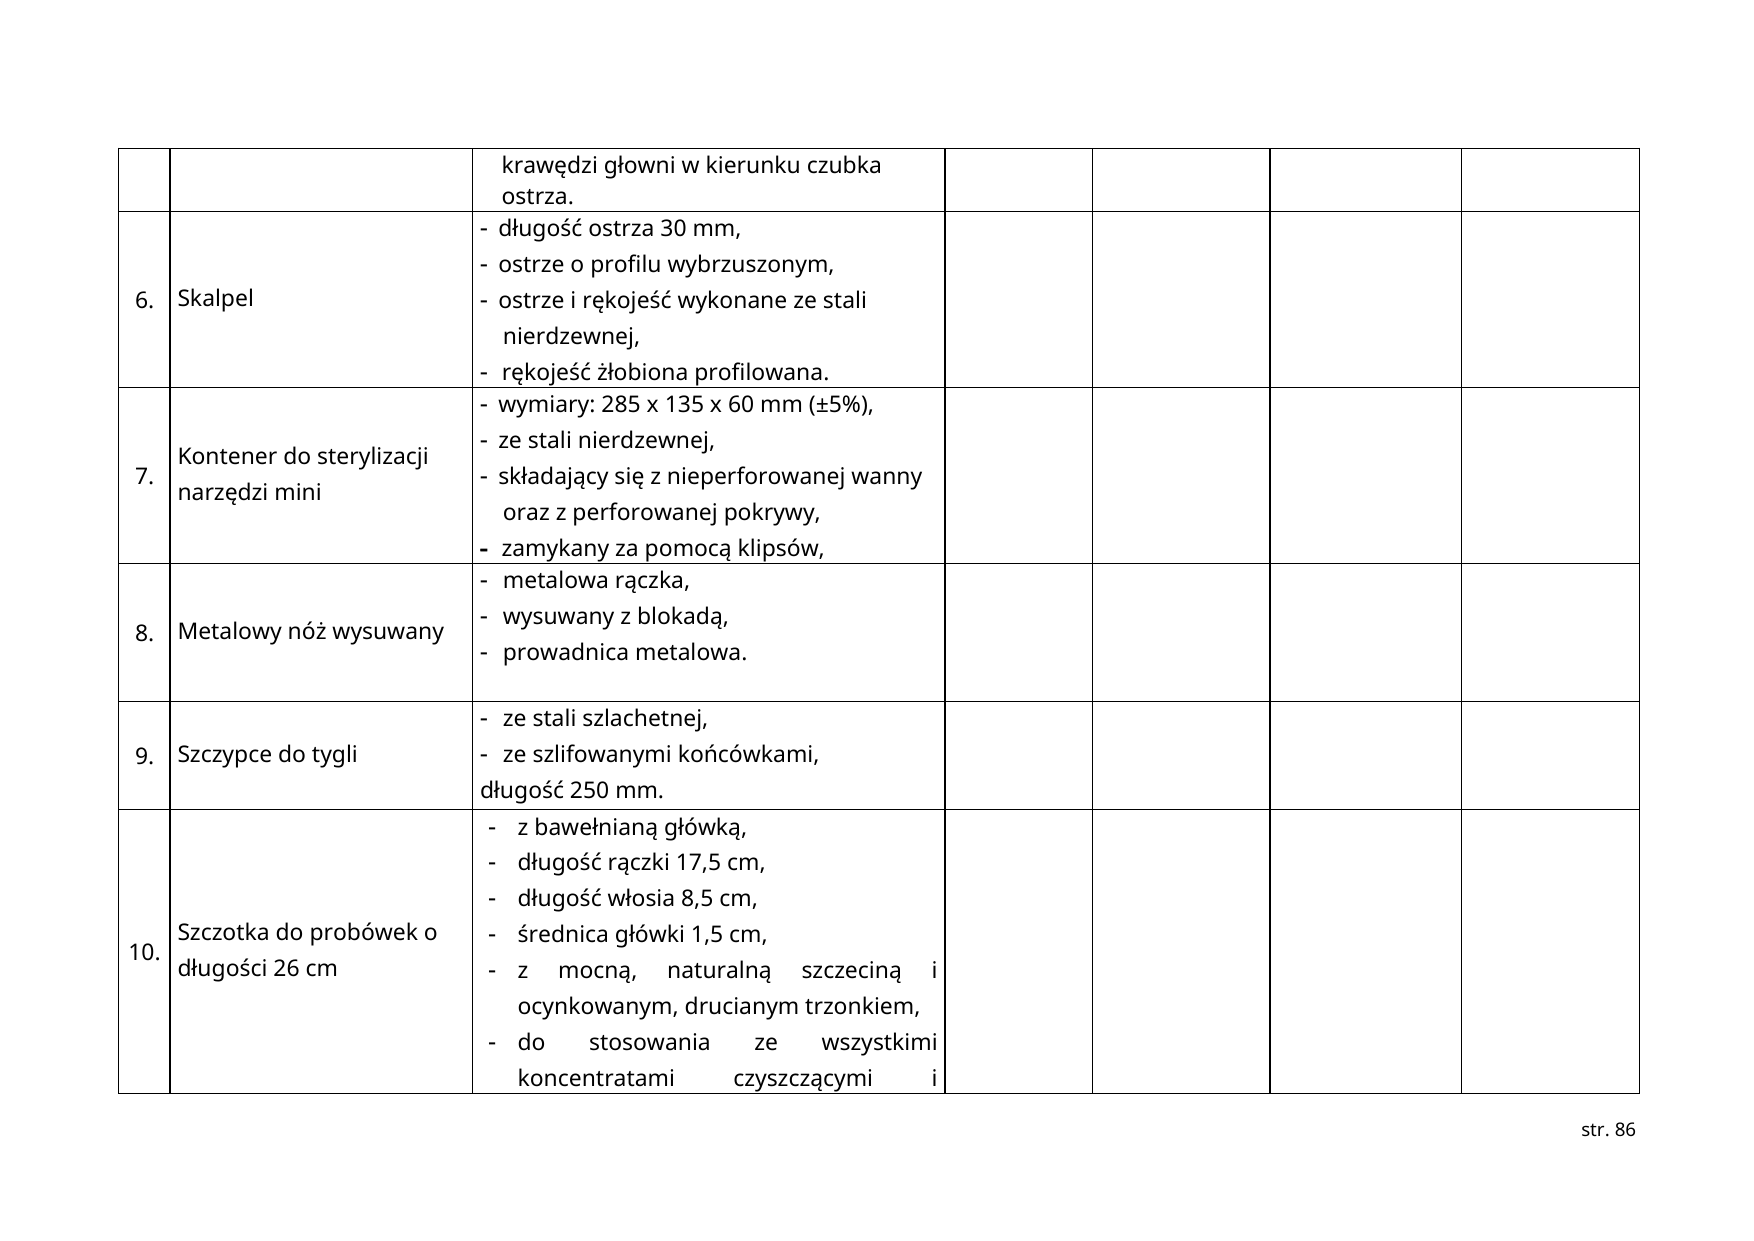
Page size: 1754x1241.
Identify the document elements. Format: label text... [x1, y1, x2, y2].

table_cell Skalpel [171, 212, 472, 387]
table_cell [473, 149, 944, 211]
table_cell [1093, 564, 1269, 701]
table_cell Kontener do sterylizacji narzędzi mini [171, 388, 472, 563]
table_cell [946, 149, 1092, 211]
table_cell [946, 564, 1092, 701]
table_cell 10. [119, 810, 169, 1093]
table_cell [171, 149, 472, 211]
table_cell [1462, 149, 1639, 211]
table_cell [1093, 149, 1269, 211]
table_cell [1093, 212, 1269, 387]
table_cell [1462, 388, 1639, 563]
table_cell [171, 810, 472, 1093]
table_cell długość ostrza 30 mm, ostrze o profilu wybrzuszonym, ostrze i rękojeść wykonane ze stali nierdzewnej, rękojeść żłobiona profilowana. [473, 212, 944, 387]
table_cell [946, 702, 1092, 809]
table_cell [1462, 564, 1639, 701]
table_cell [946, 810, 1092, 1093]
table_cell 7. [119, 388, 169, 563]
table_cell [1093, 810, 1269, 1093]
table_cell [946, 212, 1092, 387]
table_cell ze stali szlachetnej, ze szlifowanymi końcówkami, długość 250 mm. [473, 702, 944, 809]
table_cell [1271, 702, 1461, 809]
table_cell [1462, 810, 1639, 1093]
table_cell metalowa rączka, wysuwany z blokadą, prowadnica metalowa. [473, 564, 944, 701]
table_cell [1093, 702, 1269, 809]
table_cell Szczypce do tygli [171, 702, 472, 809]
table_cell [1093, 388, 1269, 563]
table_cell [1271, 810, 1461, 1093]
table_cell [1271, 212, 1461, 387]
table_cell 6. [119, 212, 169, 387]
table_cell [1271, 388, 1461, 563]
table_cell 8. [119, 564, 169, 701]
table_cell 5. [119, 149, 169, 211]
table_cell [946, 388, 1092, 563]
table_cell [473, 810, 944, 1093]
table_cell [1271, 564, 1461, 701]
table_cell 9. [119, 702, 169, 809]
table_cell Metalowy nóż wysuwany [171, 564, 472, 701]
table_cell wymiary: 285 x 135 x 60 mm (±5%), ze stali nierdzewnej, składający się z nieperforowanej wanny oraz z perforowanej pokrywy, zamykany za pomocą klipsów, [473, 388, 944, 563]
table_cell [1462, 212, 1639, 387]
table_cell [1462, 702, 1639, 809]
table_cell [1271, 149, 1461, 211]
